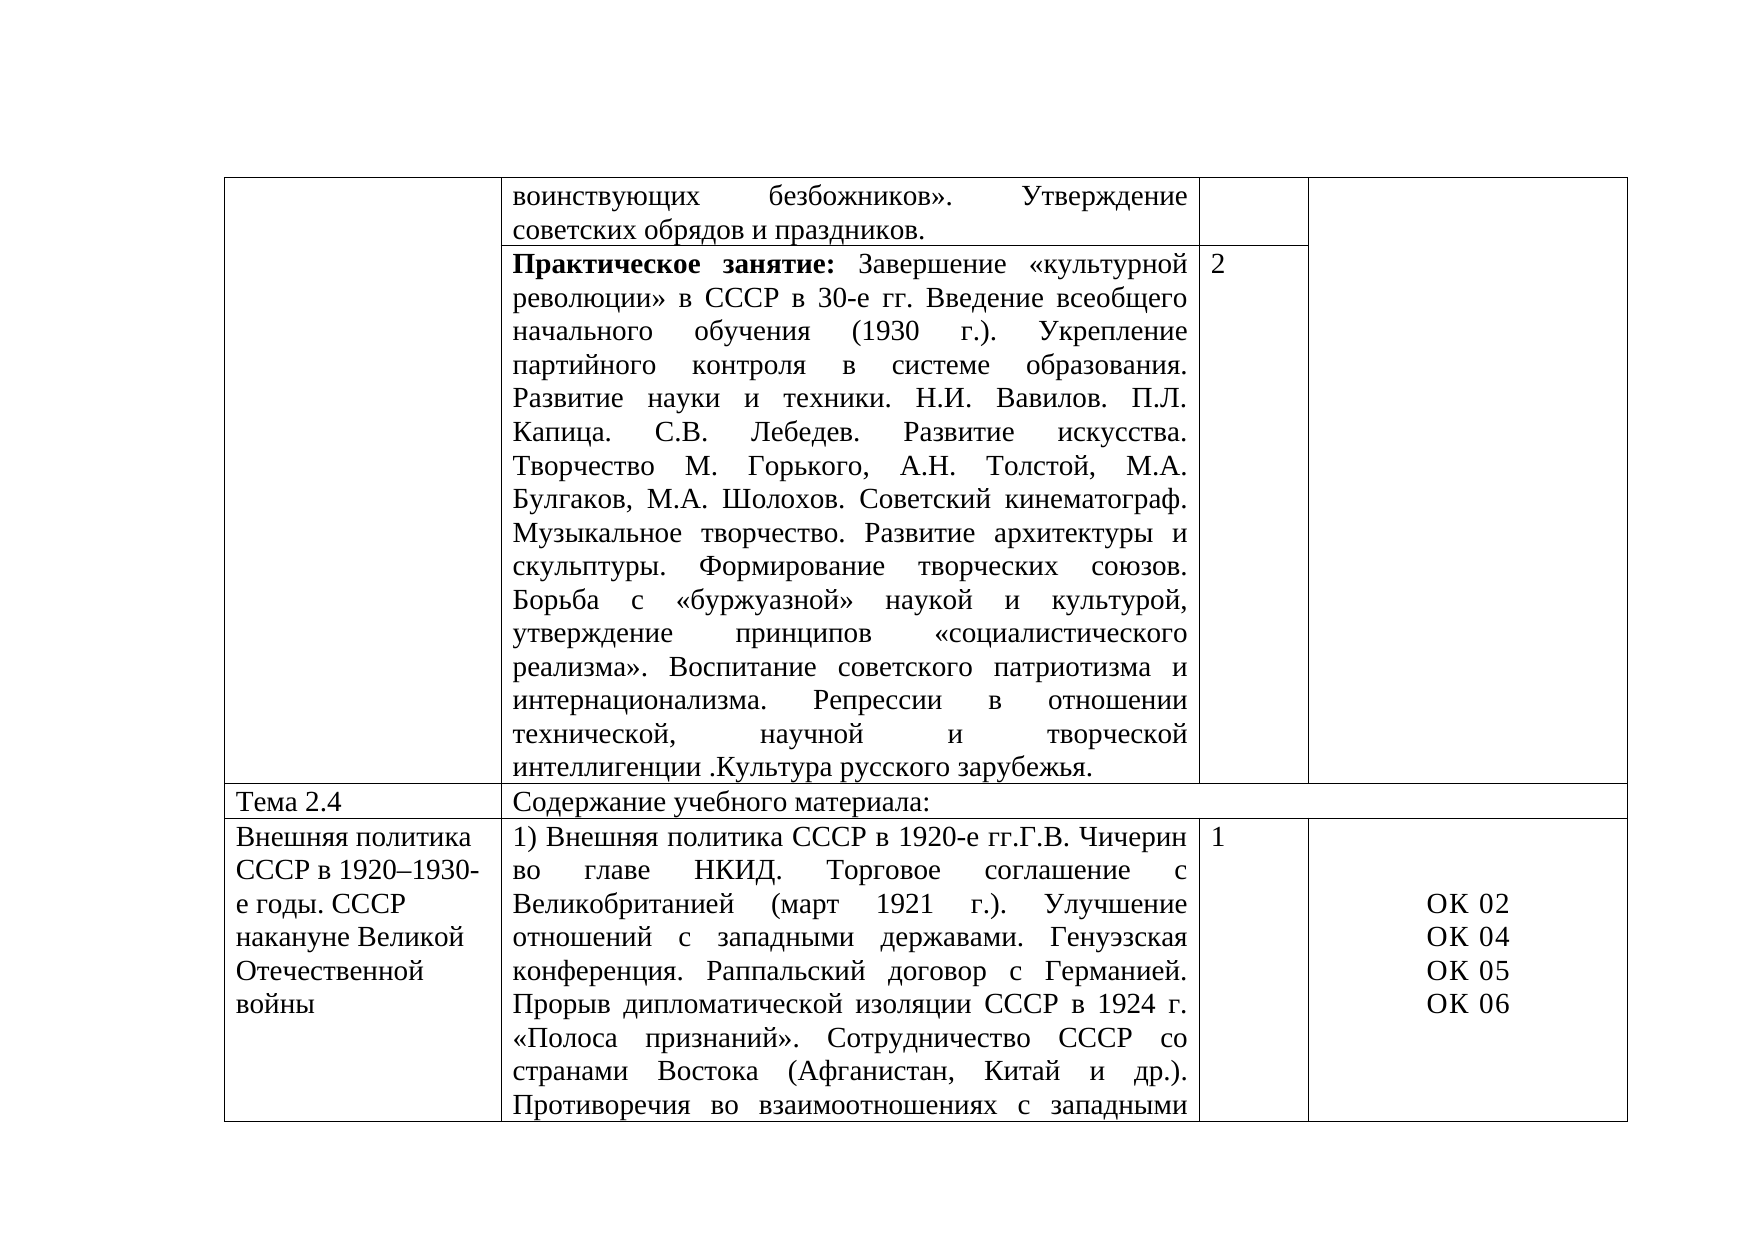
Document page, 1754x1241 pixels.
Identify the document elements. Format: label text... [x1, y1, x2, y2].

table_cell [502, 178, 1199, 245]
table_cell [225, 819, 501, 1121]
table_cell 1 [1200, 819, 1308, 1121]
table_cell Практическое занятие: Завершение «культурной революции» в СССР в 30-е гг. Введение всеобщего начального обучения (1930 г.). Укрепление партийного контроля в системе образования. Развитие науки и техники. Н.И. Вавилов. П.Л. Капица. С.В. Лебедев. Развитие искусства. Творчество М. Горького, А.Н. Толстой, М.А. Булгаков, М.А. Шолохов. Советский кинематограф. Музыкальное творчество. Развитие архитектуры и скульптуры. Формирование творческих союзов. Борьба с «буржуазной» наукой и культурой, утверждение принципов «социалистического реализма». Воспитание советского патриотизма и интернационализма. Репрессии в отношении технической, научной и творческой интеллигенции .Культура русского зарубежья. [502, 246, 1199, 783]
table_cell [225, 178, 501, 783]
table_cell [1309, 819, 1627, 1121]
table_cell 2 [1200, 246, 1308, 783]
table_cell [1309, 178, 1627, 783]
table_cell Содержание учебного материала: [502, 784, 1627, 818]
table_cell Тема 2.4 [225, 784, 501, 818]
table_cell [502, 819, 1199, 1121]
table_cell 1 [1200, 178, 1308, 245]
